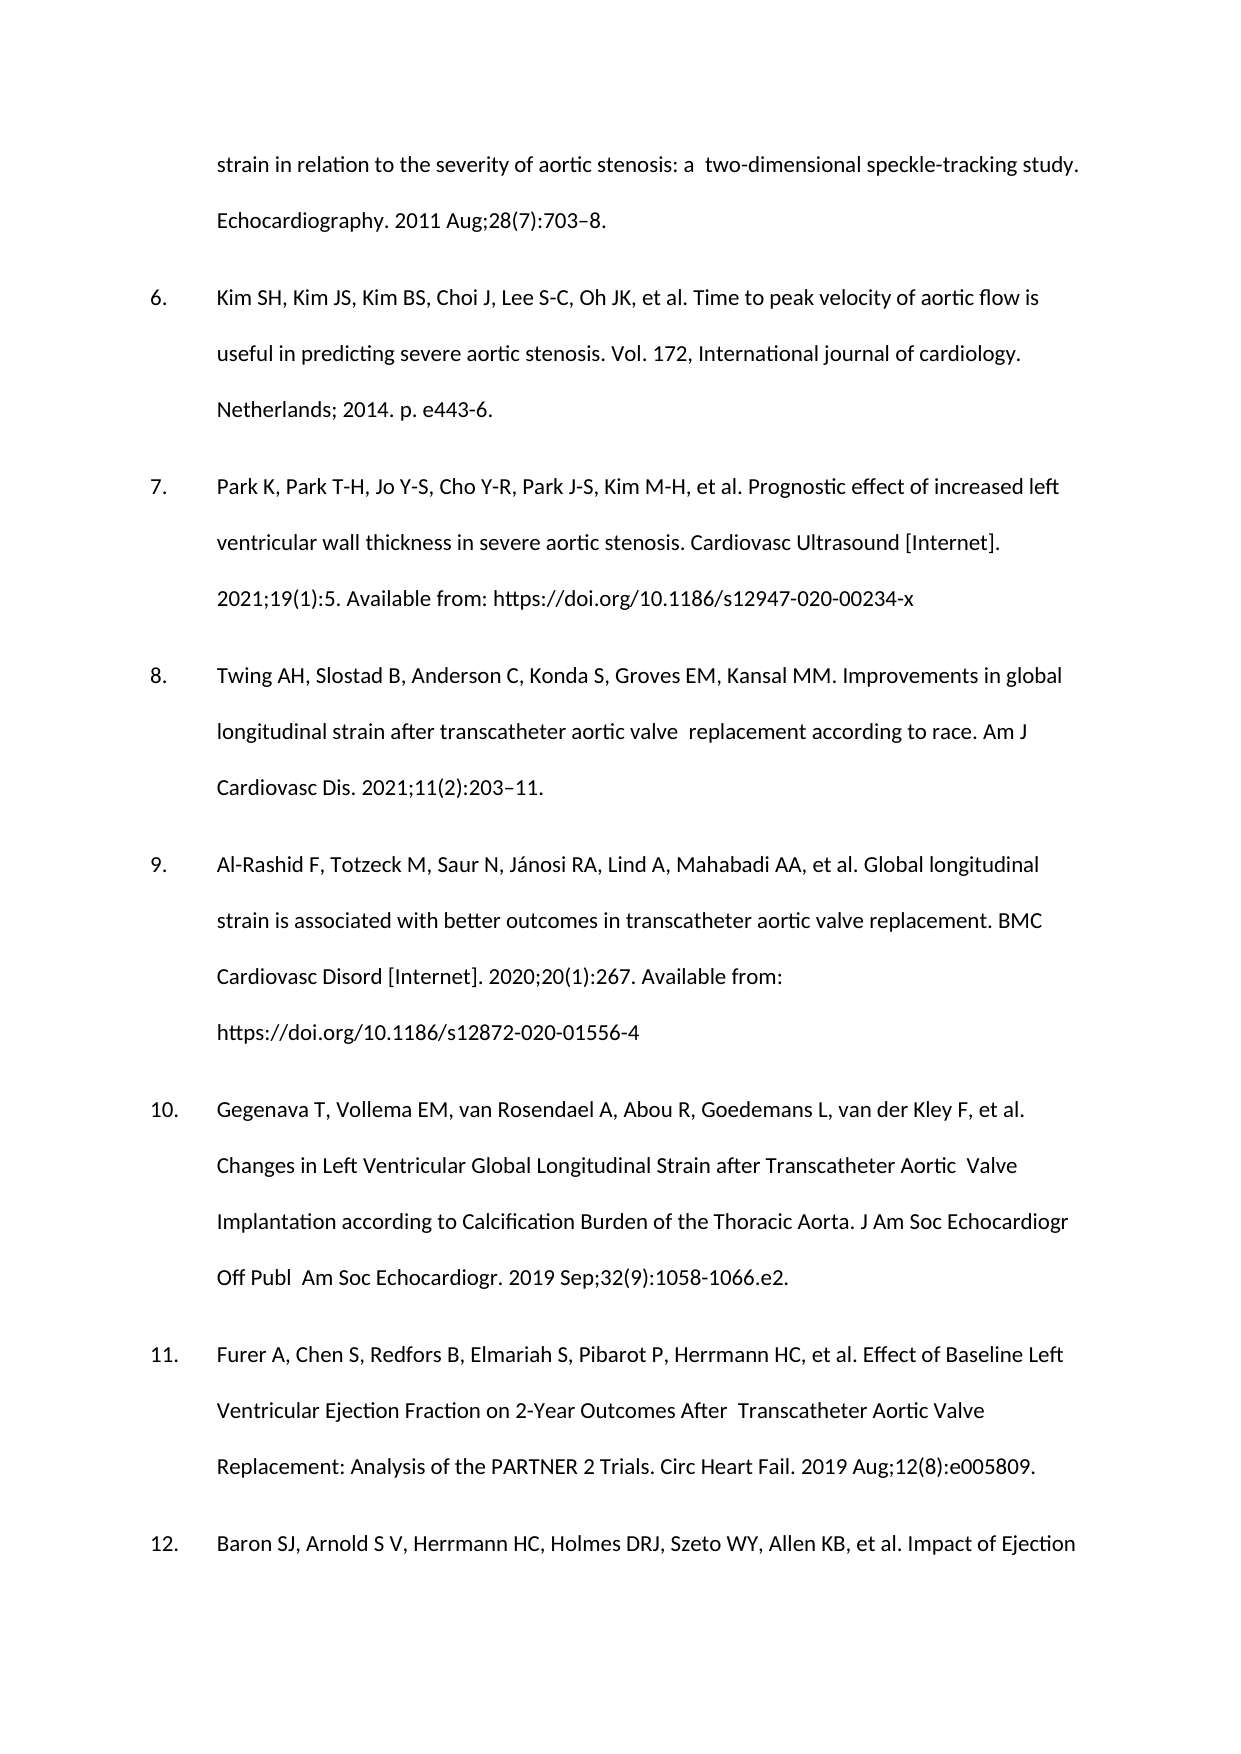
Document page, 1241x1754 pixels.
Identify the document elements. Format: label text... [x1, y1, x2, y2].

text 10. Gegenava T, Vollema EM, van Rosendael A, Abou R, Goedemans L, van der Kley F, et al. Changes in Left Ventricular Global Longitudinal Strain after Transcatheter Aortic Valve Implantation according to Calcification Burden of the Thoracic Aorta. J Am Soc Echocardiogr Off Publ Am Soc Echocardiogr. 2019 Sep;32(9):1058-1066.e2. [150, 1095, 1090, 1291]
text 7. Park K, Park T-H, Jo Y-S, Cho Y-R, Park J-S, Kim M-H, et al. Prognostic effect of increased left ventricular wall thickness in severe aortic stenosis. Cardiovasc Ultrasound [Internet]. 2021;19(1):5. Available from: https://doi.org/10.1186/s12947-020-00234-x [150, 472, 1090, 612]
text 11. Furer A, Chen S, Redfors B, Elmariah S, Pibarot P, Herrmann HC, et al. Effect of Baseline Left Ventricular Ejection Fraction on 2-Year Outcomes After Transcatheter Aortic Valve Replacement: Analysis of the PARTNER 2 Trials. Circ Heart Fail. 2019 Aug;12(8):e005809. [150, 1340, 1090, 1480]
text 6. Kim SH, Kim JS, Kim BS, Choi J, Lee S-C, Oh JK, et al. Time to peak velocity of aortic flow is useful in predicting severe aortic stenosis. Vol. 172, International journal of cardiology. Netherlands; 2014. p. e443-6. [150, 283, 1090, 423]
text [150, 1529, 1090, 1557]
text 8. Twing AH, Slostad B, Anderson C, Konda S, Groves EM, Kansal MM. Improvements in global longitudinal strain after transcatheter aortic valve replacement according to race. Am J Cardiovasc Dis. 2021;11(2):203–11. [150, 661, 1090, 801]
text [150, 150, 1090, 234]
text 9. Al-Rashid F, Totzeck M, Saur N, Jánosi RA, Lind A, Mahabadi AA, et al. Global longitudinal strain is associated with better outcomes in transcatheter aortic valve replacement. BMC Cardiovasc Disord [Internet]. 2020;20(1):267. Available from: https://doi.org/10.1186/s12872-020-01556-4 [150, 850, 1090, 1046]
